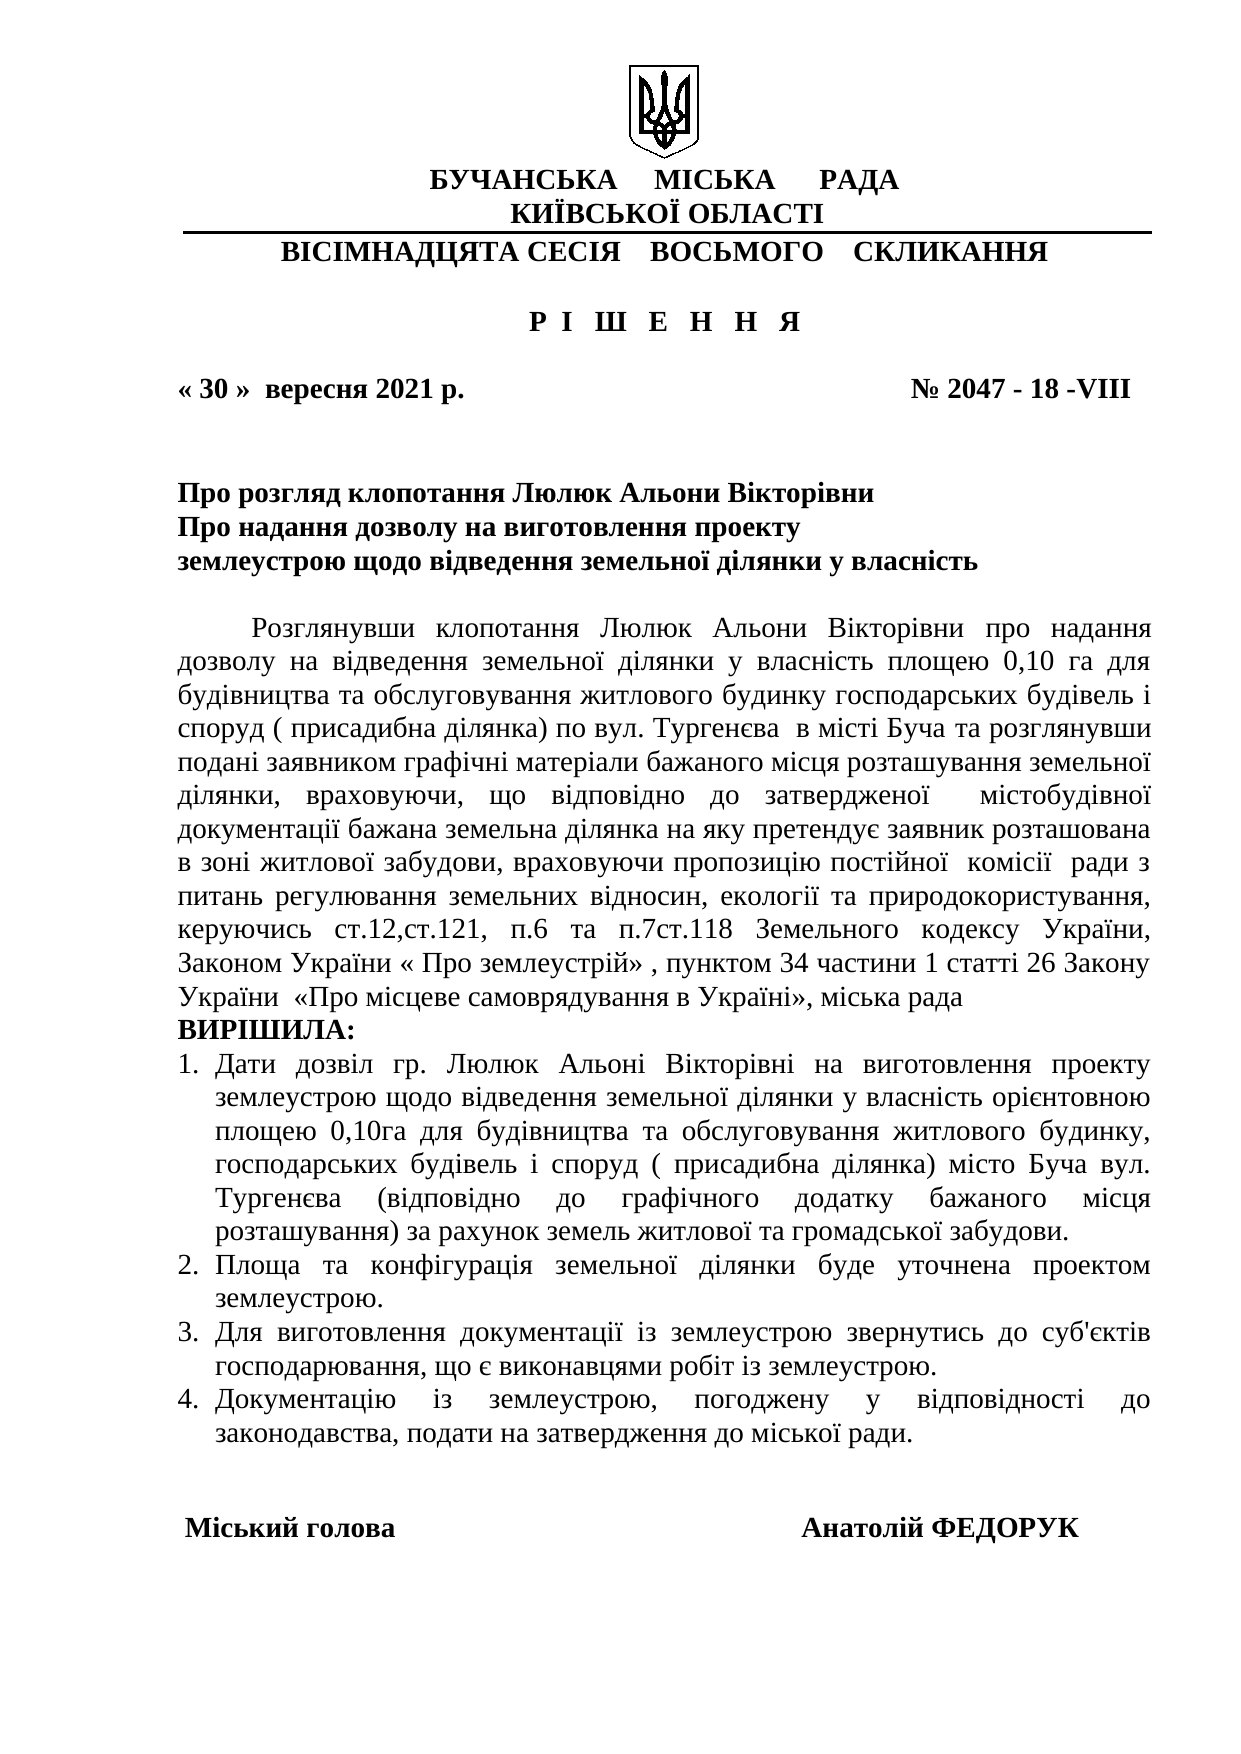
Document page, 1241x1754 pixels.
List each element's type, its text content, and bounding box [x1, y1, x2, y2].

text « 30 » вересня 2021 р. № 2047 - 18 -VІІІ [177, 371, 1152, 404]
text ВІСІМНАДЦЯТА СЕСІЯ ВОСЬМОГО СКЛИКАННЯ [177, 234, 1152, 268]
text землеустрою щодо відведення земельної ділянки у власність [177, 543, 1152, 576]
text Міський голова Анатолій ФЕДОРУК [177, 1510, 1152, 1543]
text Про розгляд клопотання Люлюк Альони Вікторівни [177, 476, 1152, 509]
list Площа та конфігурація земельної ділянки буде уточнена проектом землеустрою. [177, 1247, 1152, 1314]
text ВИРІШИЛА: [177, 1012, 1152, 1046]
text КИЇВСЬКОЇ ОБЛАСТІ [183, 196, 1152, 231]
text Розглянувши клопотання Люлюк Альони Вікторівни про надання дозволу на відведення земельної ділянки у власність площею 0,10 га для будівництва та обслуговування житлового будинку господарських будівель і споруд ( присадибна ділянка) по вул. Тургенєва в місті Буча та розглянувши подані заявником графічні матеріали бажаного місця розташування земельної ділянки, враховуючи, що відповідно до затвердженої містобудівної документації бажана земельна ділянка на яку претендує заявник розташована в зоні житлової забудови, враховуючи пропозицію постійної комісії ради з питань регулювання земельних відносин, екології та природокористування, керуючись ст.12,ст.121, п.6 та п.7ст.118 Земельного кодексу України, Законом України « Про землеустрій» , пунктом 34 частини 1 статті 26 Закону України «Про місцеве самоврядування в Україні», міська рада [177, 610, 1152, 1012]
list Дати дозвіл гр. Люлюк Альоні Вікторівні на виготовлення проекту землеустрою щодо відведення земельної ділянки у власність орієнтовною площею 0,10га для будівництва та обслуговування житлового будинку, господарських будівель і споруд ( присадибна ділянка) місто Буча вул. Тургенєва (відповідно до графічного додатку бажаного місця розташування) за рахунок земель житлової та громадської забудови. [177, 1046, 1152, 1247]
list Документацію із землеустрою, погоджену у відповідності до законодавства, подати на затвердження до міської ради. [177, 1381, 1152, 1448]
list Для виготовлення документації із землеустрою звернутись до суб'єктів господарювання, що є виконавцями робіт із землеустрою. [177, 1314, 1152, 1381]
text БУЧАНСЬКА МІСЬКА РАДА [177, 162, 1152, 196]
text Про надання дозволу на виготовлення проекту [177, 509, 1152, 543]
text Р І Ш Е Н Н Я [177, 304, 1152, 337]
